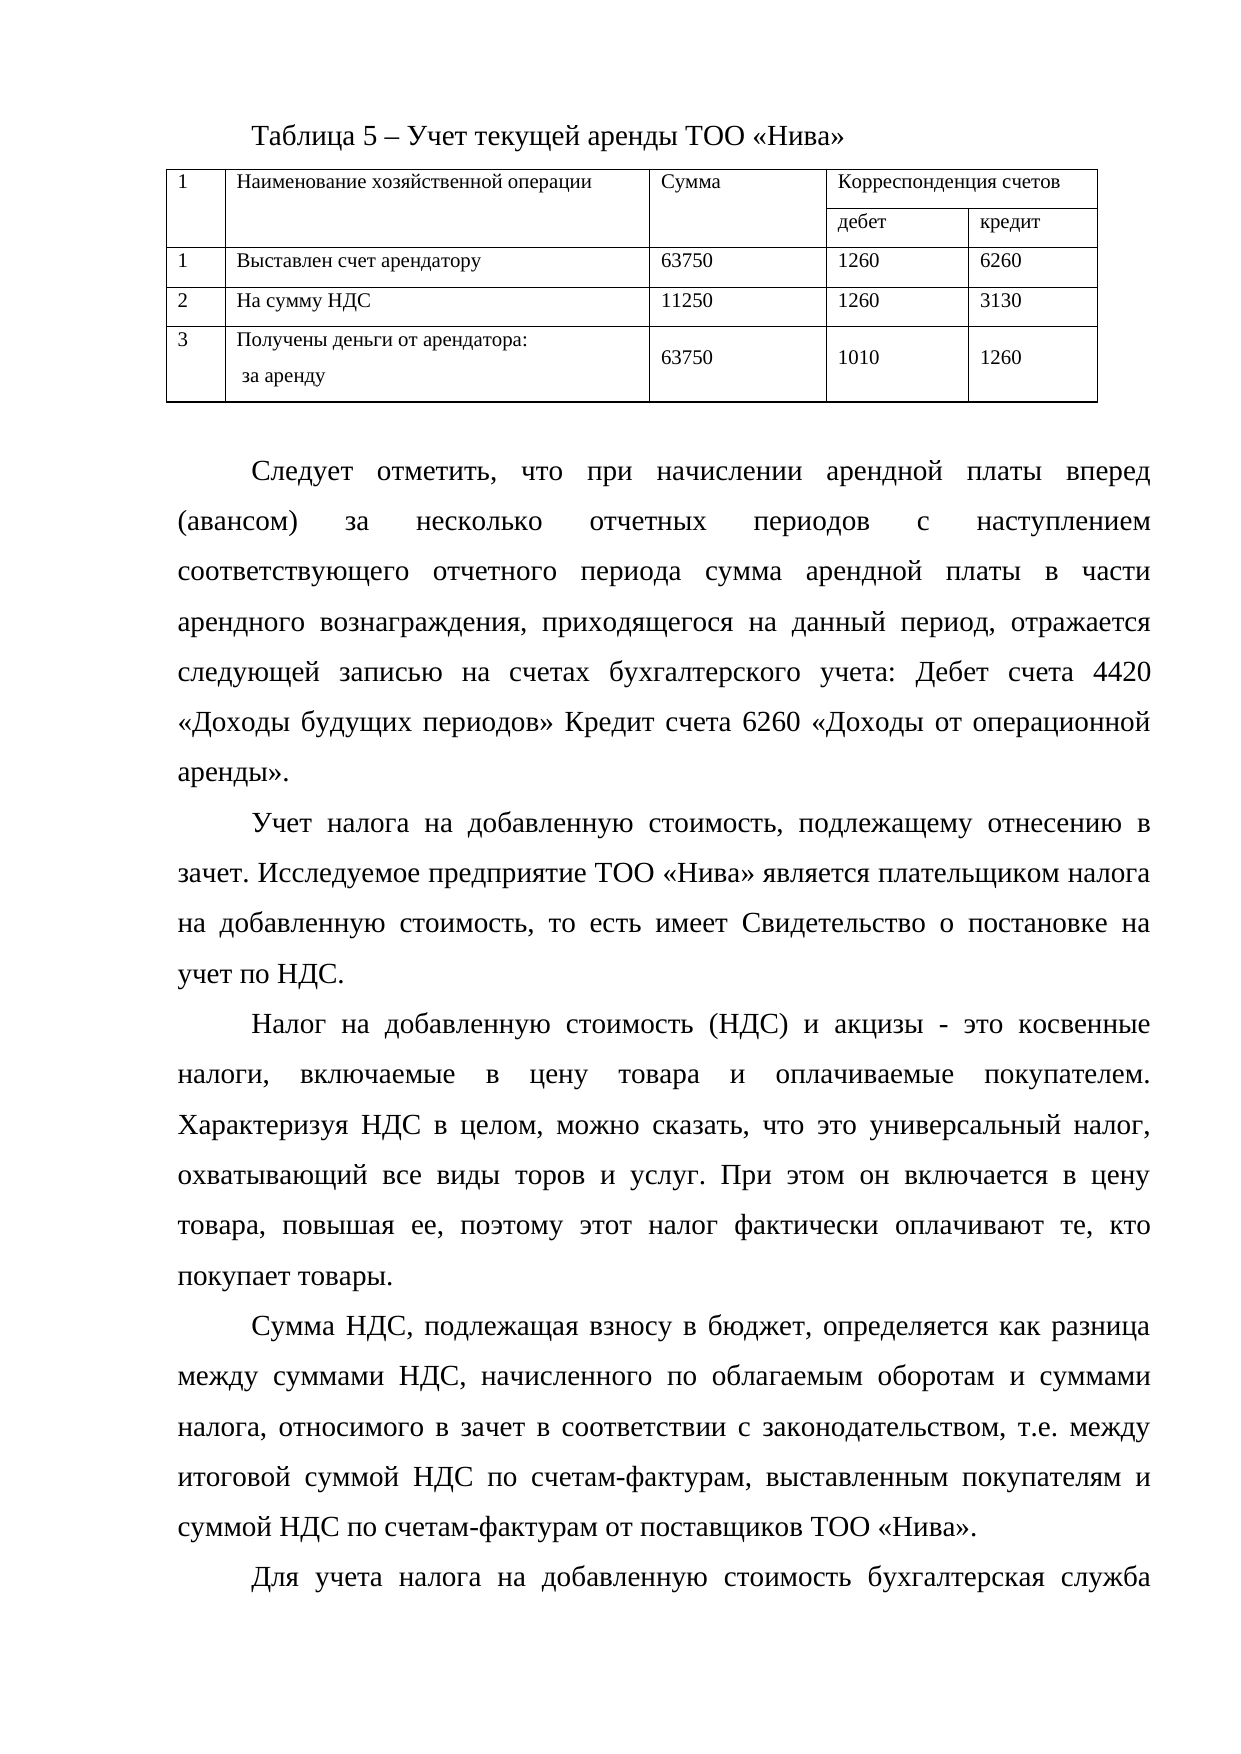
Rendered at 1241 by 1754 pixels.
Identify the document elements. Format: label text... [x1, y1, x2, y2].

table_cell 1010 [827, 327, 968, 401]
text Следует отметить, что при начислении арендной платы вперед (авансом) за несколько отчетных периодов с наступлением соответствующего отчетного периода сумма арендной платы в части арендного вознаграждения, приходящегося на данный период, отражается следующей записью на счетах бухгалтерского учета: Дебет счета 4420 «Доходы будущих периодов» Кредит счета 6260 «Доходы от операционной аренды». [177, 453, 1152, 788]
table_cell кредит [969, 209, 1097, 247]
table_cell Получены деньги от арендатора: за аренду [226, 327, 649, 401]
table_cell Выставлен счет арендатору [226, 248, 649, 287]
table_cell 3 [167, 327, 225, 401]
table_cell 1260 [969, 327, 1097, 401]
text Сумма НДС, подлежащая взносу в бюджет, определяется как разница между суммами НДС, начисленного по облагаемым оборотам и суммами налога, относимого в зачет в соответствии с законодательством, т.е. между итоговой суммой НДС по счетам-фактурам, выставленным покупателям и суммой НДС по счетам-фактурам от поставщиков ТОО «Нива». [177, 1308, 1152, 1543]
table_cell 11250 [650, 288, 826, 326]
text Учет налога на добавленную стоимость, подлежащему отнесению в зачет. Исследуемое предприятие ТОО «Нива» является плательщиком налога на добавленную стоимость, то есть имеет Свидетельство о постановке на учет по НДС. [177, 805, 1152, 989]
table_cell дебет [827, 209, 968, 247]
table_cell 1260 [827, 288, 968, 326]
table_header 1 [167, 170, 225, 247]
table_header Корреспонденция счетов [827, 170, 1097, 208]
text Таблица 5 – Учет текущей аренды ТОО «Нива» [177, 118, 1152, 152]
table_cell 1 [167, 248, 225, 287]
table_cell 3130 [969, 288, 1097, 326]
table_cell 63750 [650, 327, 826, 401]
table_cell 63750 [650, 248, 826, 287]
table_cell 1260 [827, 248, 968, 287]
table_cell На сумму НДС [226, 288, 649, 326]
table_header Сумма [650, 170, 826, 247]
table_cell 6260 [969, 248, 1097, 287]
table_header Наименование хозяйственной операции [226, 170, 649, 247]
text Налог на добавленную стоимость (НДС) и акцизы - это косвенные налоги, включаемые в цену товара и оплачиваемые покупателем. Характеризуя НДС в целом, можно сказать, что это универсальный налог, охватывающий все виды торов и услуг. При этом он включается в цену товара, повышая ее, поэтому этот налог фактически оплачивают те, кто покупает товары. [177, 1006, 1152, 1291]
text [177, 1559, 1152, 1593]
table_cell 2 [167, 288, 225, 326]
